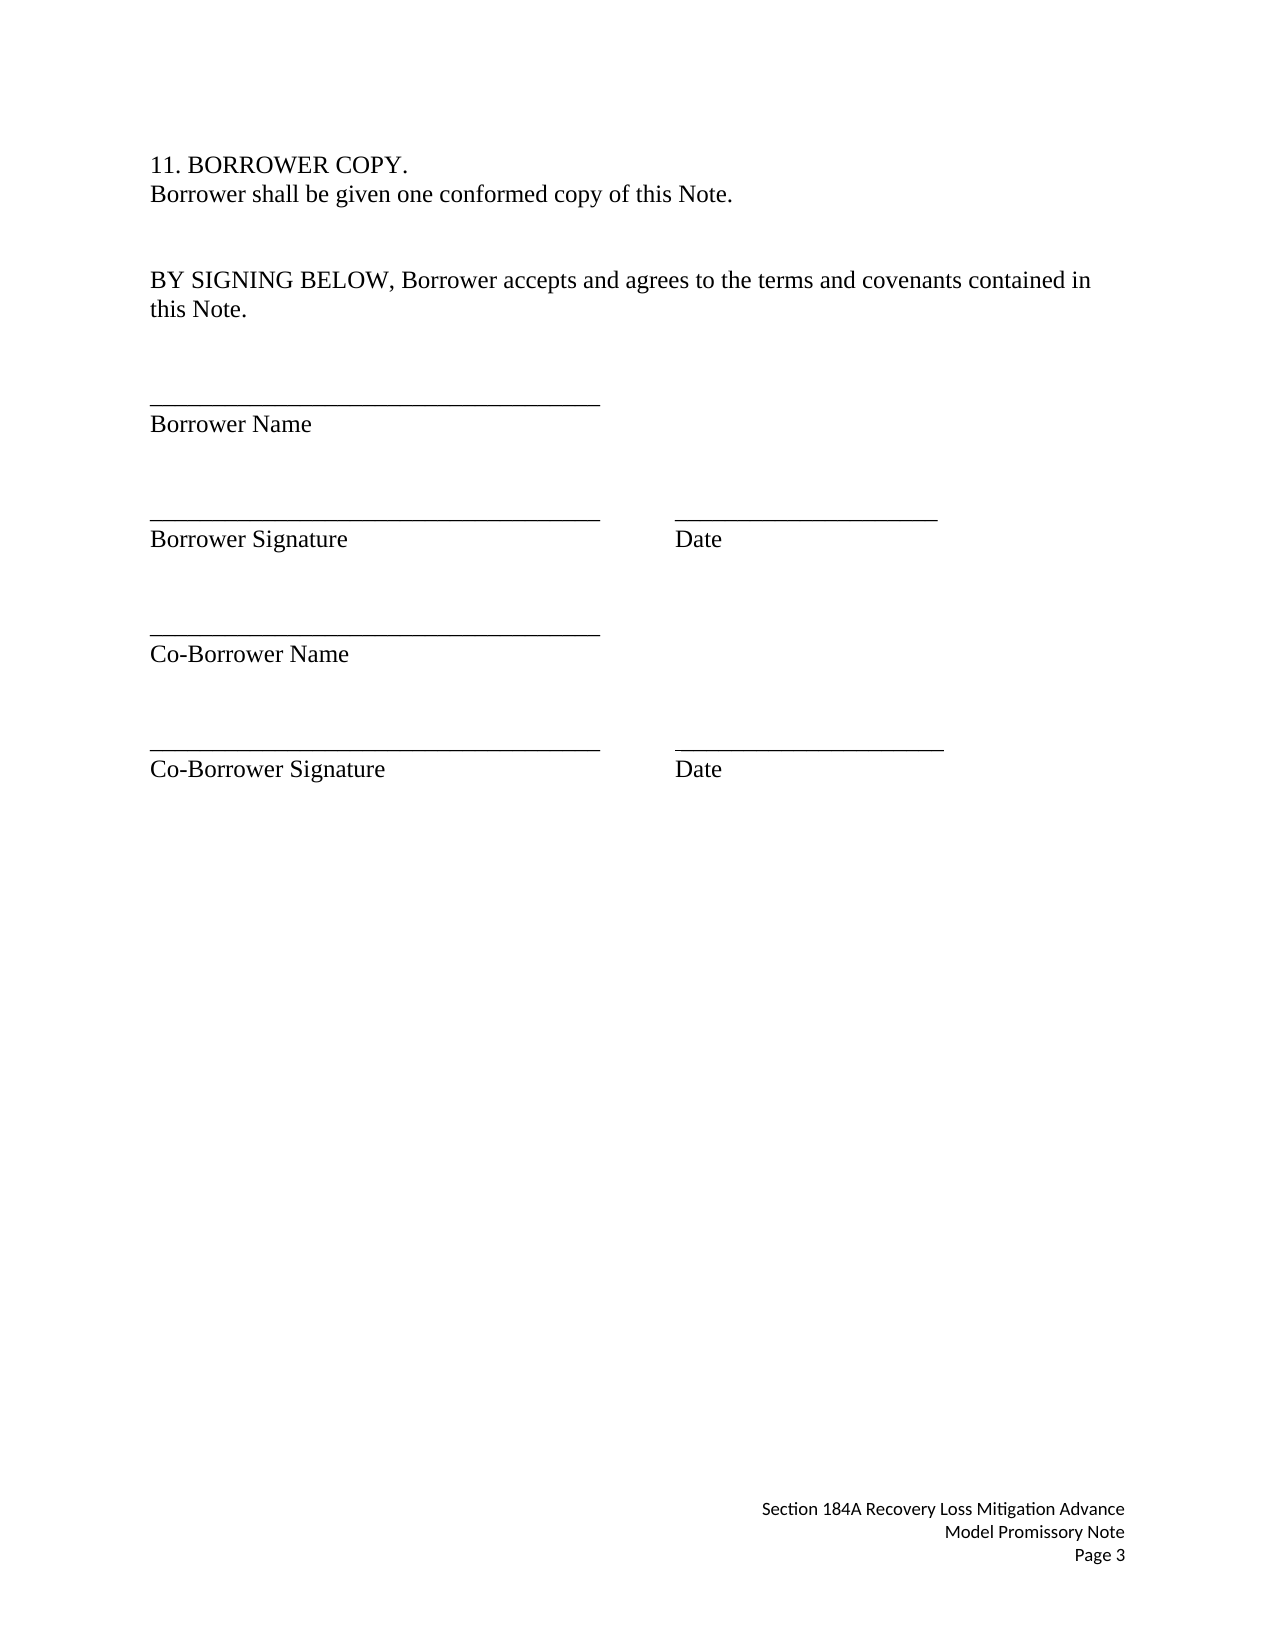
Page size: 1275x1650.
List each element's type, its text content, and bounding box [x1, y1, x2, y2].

text ____________________________________ _____________________ [150, 725, 1125, 754]
text Co-Borrower Name [150, 639, 1125, 667]
text ____________________________________ [150, 380, 1125, 409]
text Borrower Signature Date [150, 524, 1125, 552]
text BY SIGNING BELOW, Borrower accepts and agrees to the terms and covenants contained in this Note. [150, 265, 1125, 322]
text Borrower Name [150, 409, 1125, 437]
text 11. BORROWER COPY. [150, 150, 1125, 179]
text Borrower shall be given one conformed copy of this Note. [150, 179, 1125, 207]
text ____________________________________ [150, 610, 1125, 639]
text Co-Borrower Signature Date [150, 754, 1125, 782]
text ____________________________________ _____________________ [150, 495, 1125, 524]
